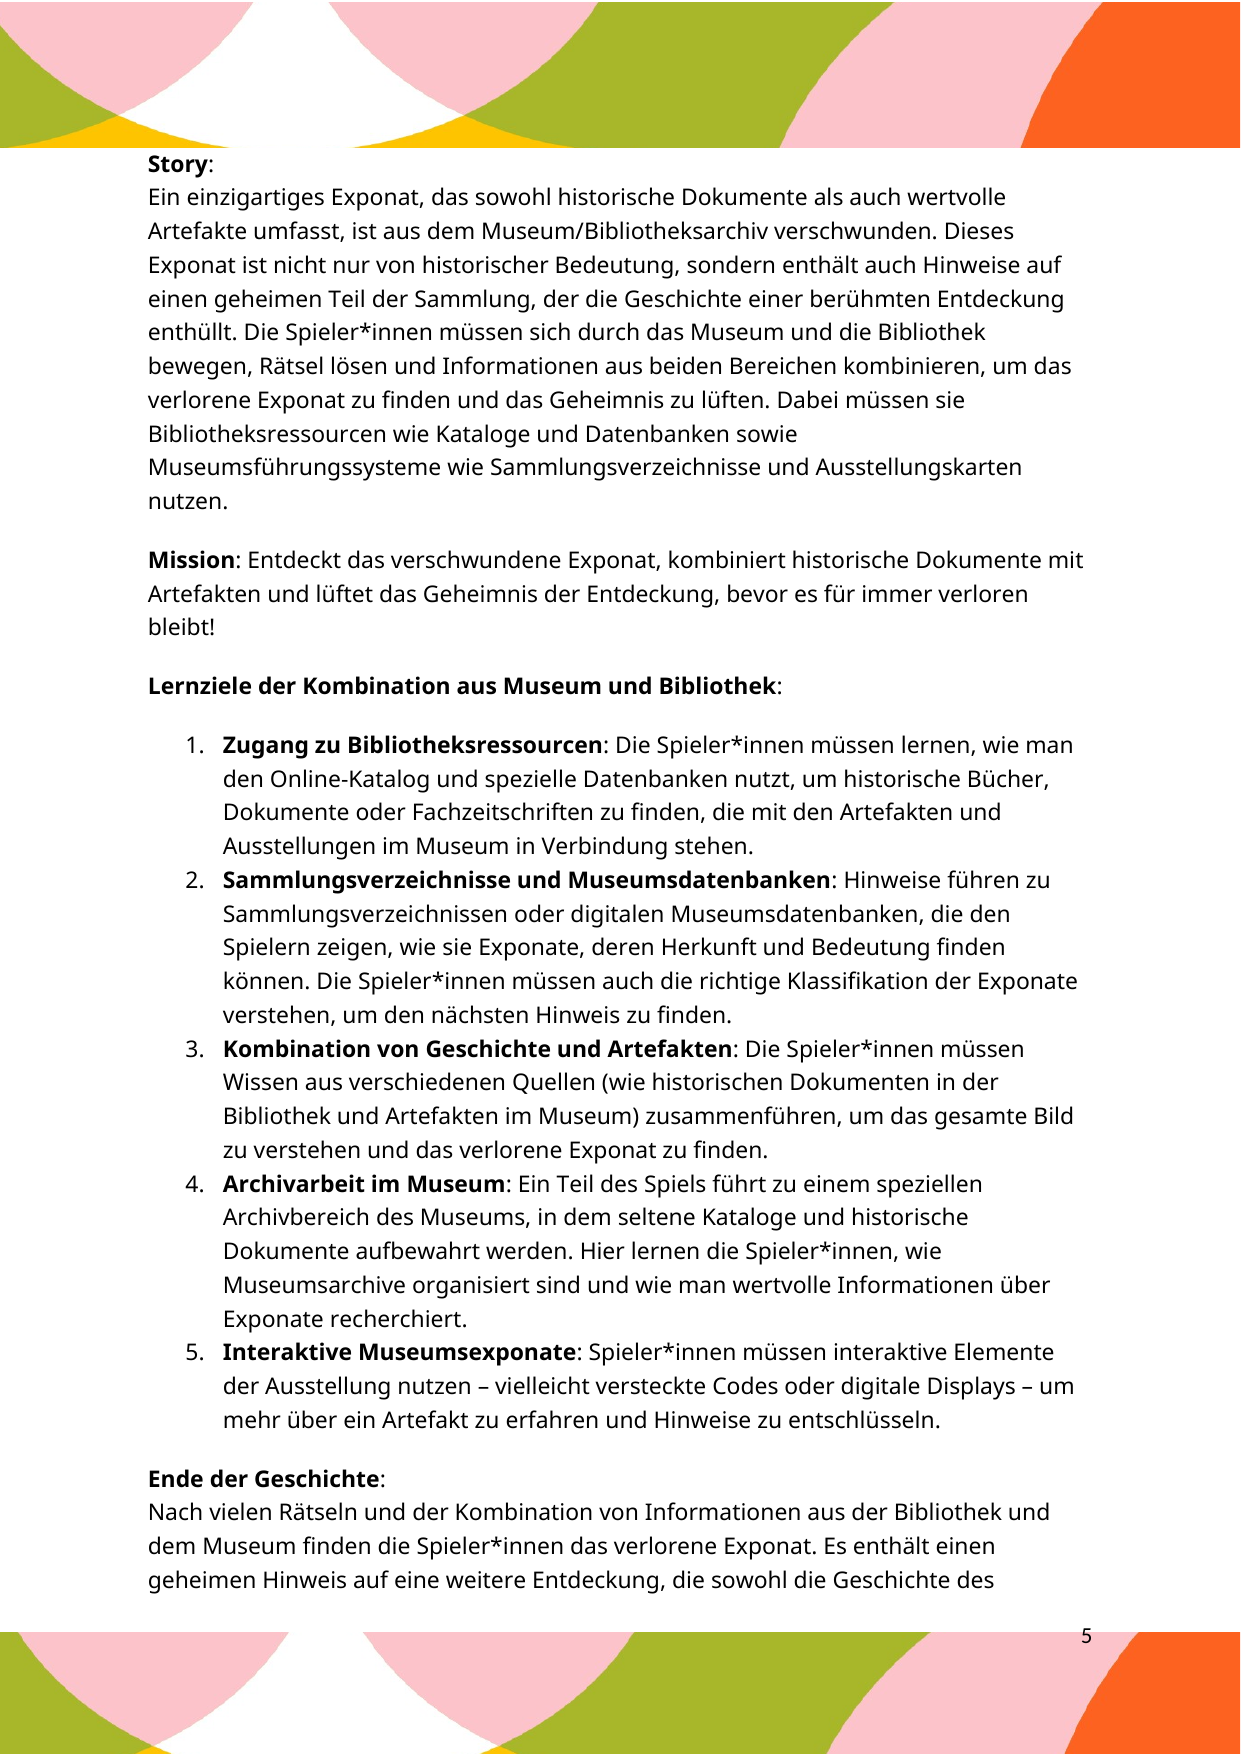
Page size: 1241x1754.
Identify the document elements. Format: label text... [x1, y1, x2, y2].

list Interaktive Museumsexponate: Spieler*innen müssen interaktive Elemente der Ausstellung nutzen – vielleicht versteckte Codes oder digitale Displays – um mehr über ein Artefakt zu erfahren und Hinweise zu entschlüsseln. [185, 1336, 1093, 1435]
list Archivarbeit im Museum: Ein Teil des Spiels führt zu einem speziellen Archivbereich des Museums, in dem seltene Kataloge und historische Dokumente aufbewahrt werden. Hier lernen die Spieler*innen, wie Museumsarchive organisiert sind und wie man wertvolle Informationen über Exponate recherchiert. [185, 1168, 1093, 1334]
text Story: Ein einzigartiges Exponat, das sowohl historische Dokumente als auch wertvolle Artefakte umfasst, ist aus dem Museum/Bibliotheksarchiv verschwunden. Dieses Exponat ist nicht nur von historischer Bedeutung, sondern enthält auch Hinweise auf einen geheimen Teil der Sammlung, der die Geschichte einer berühmten Entdeckung enthüllt. Die Spieler*innen müssen sich durch das Museum und die Bibliothek bewegen, Rätsel lösen und Informationen aus beiden Bereichen kombinieren, um das verlorene Exponat zu finden und das Geheimnis zu lüften. Dabei müssen sie Bibliotheksressourcen wie Kataloge und Datenbanken sowie Museumsführungssysteme wie Sammlungsverzeichnisse und Ausstellungskarten nutzen. [148, 148, 1093, 516]
list Zugang zu Bibliotheksressourcen: Die Spieler*innen müssen lernen, wie man den Online-Katalog und spezielle Datenbanken nutzt, um historische Bücher, Dokumente oder Fachzeitschriften zu finden, die mit den Artefakten und Ausstellungen im Museum in Verbindung stehen. [185, 729, 1093, 861]
picture [0, 2, 1241, 148]
picture [0, 1632, 1241, 1754]
list Kombination von Geschichte und Artefakten: Die Spieler*innen müssen Wissen aus verschiedenen Quellen (wie historischen Dokumenten in der Bibliothek und Artefakten im Museum) zusammenführen, um das gesamte Bild zu verstehen und das verlorene Exponat zu finden. [185, 1033, 1093, 1165]
text Mission: Entdeckt das verschwundene Exponat, kombiniert historische Dokumente mit Artefakten und lüftet das Geheimnis der Entdeckung, bevor es für immer verloren bleibt! [148, 544, 1093, 643]
list Sammlungsverzeichnisse und Museumsdatenbanken: Hinweise führen zu Sammlungsverzeichnissen oder digitalen Museumsdatenbanken, die den Spielern zeigen, wie sie Exponate, deren Herkunft und Bedeutung finden können. Die Spieler*innen müssen auch die richtige Klassifikation der Exponate verstehen, um den nächsten Hinweis zu finden. [185, 864, 1093, 1030]
text Lernziele der Kombination aus Museum und Bibliothek: [148, 670, 1093, 701]
